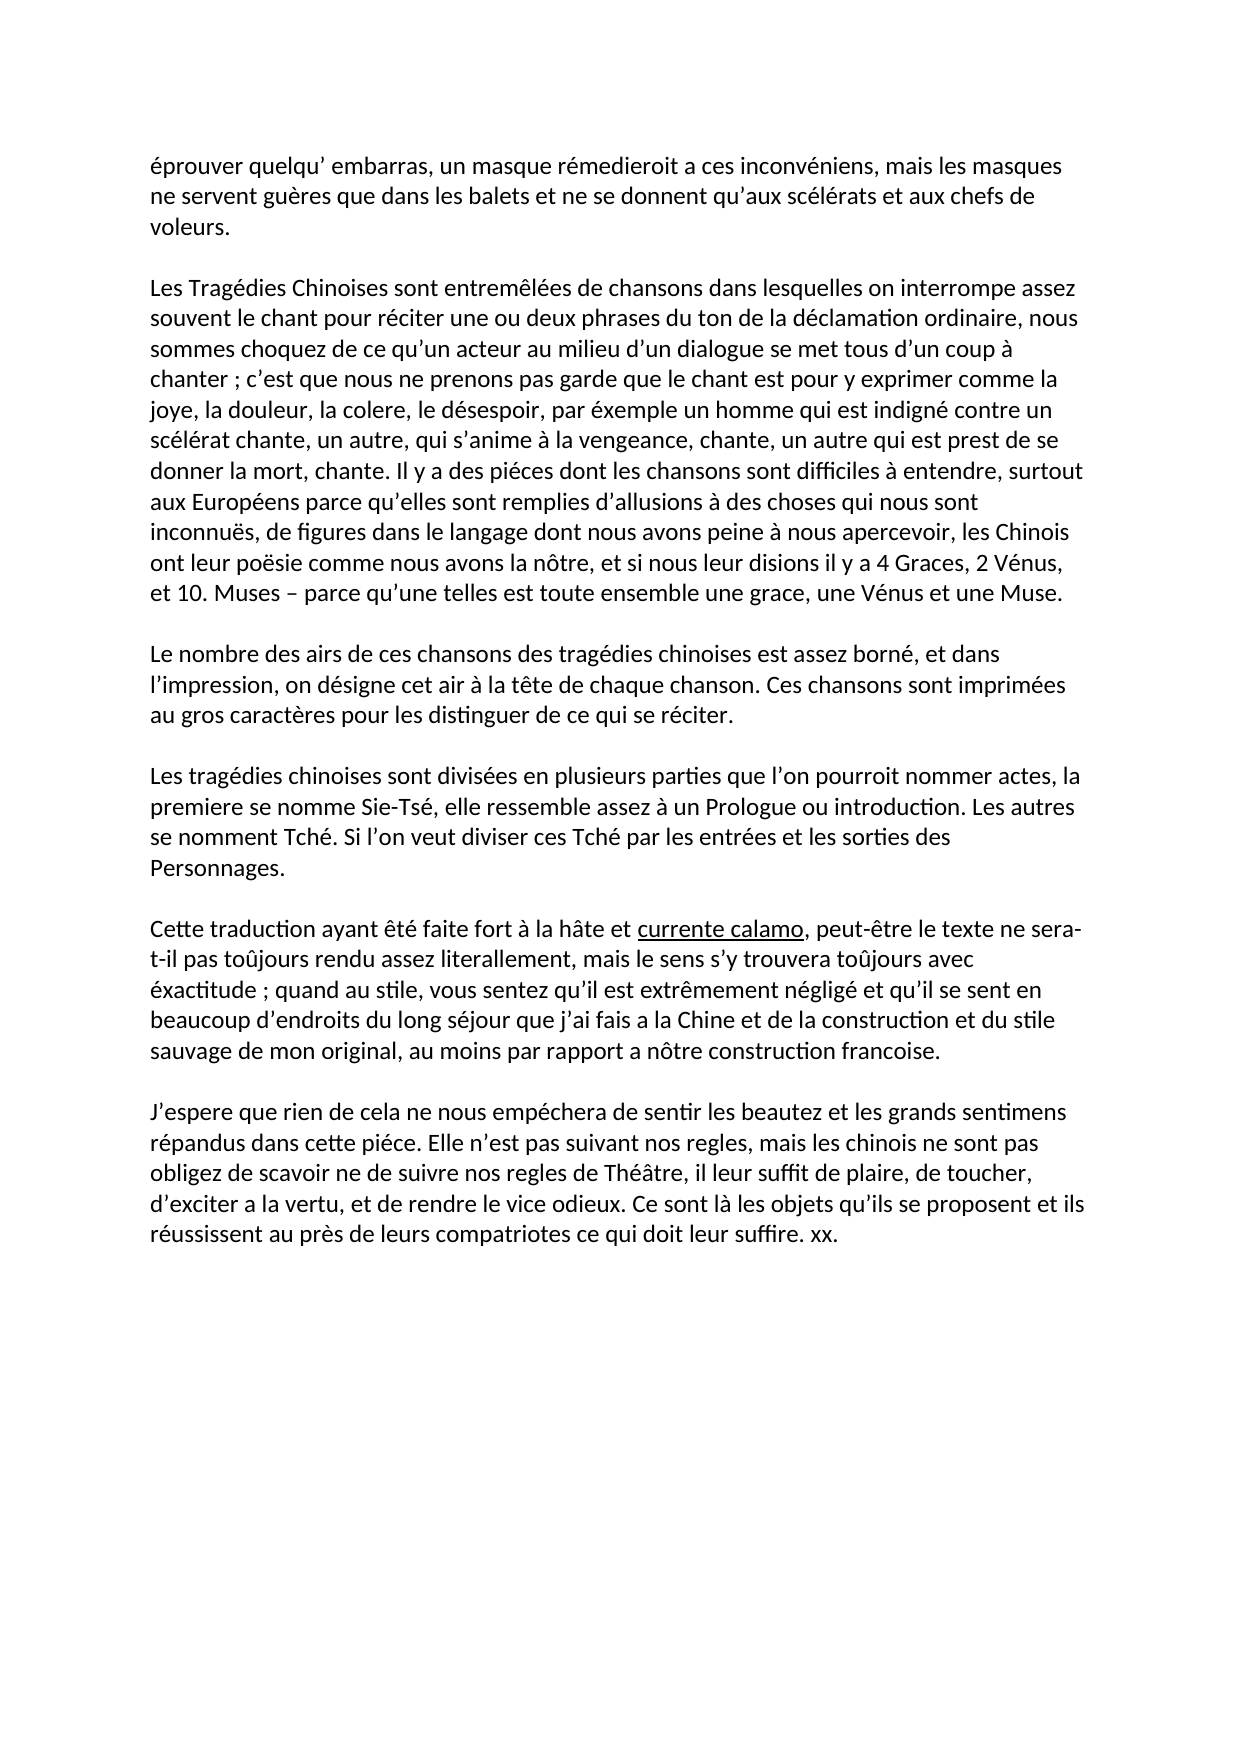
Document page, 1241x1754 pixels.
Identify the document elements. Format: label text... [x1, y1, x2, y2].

text J’espere que rien de cela ne nous empéchera de sentir les beautez et les grands sentimens répandus dans cette piéce. Elle n’est pas suivant nos regles, mais les chinois ne sont pas obligez de scavoir ne de suivre nos regles de Théâtre, il leur suffit de plaire, de toucher, d’exciter a la vertu, et de rendre le vice odieux. Ce sont là les objets qu’ils se proposent et ils réussissent au près de leurs compatriotes ce qui doit leur suffire. xx. [150, 1096, 1090, 1249]
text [150, 150, 1090, 242]
text Cette traduction ayant êté faite fort à la hâte et currente calamo, peut-être le texte ne sera-t-il pas toûjours rendu assez literallement, mais le sens s’y trouvera toûjours avec éxactitude ; quand au stile, vous sentez qu’il est extrêmement négligé et qu’il se sent en beaucoup d’endroits du long séjour que j’ai fais a la Chine et de la construction et du stile sauvage de mon original, au moins par rapport a nôtre construction francoise. [150, 913, 1090, 1066]
text Le nombre des airs de ces chansons des tragédies chinoises est assez borné, et dans l’impression, on désigne cet air à la tête de chaque chanson. Ces chansons sont imprimées au gros caractères pour les distinguer de ce qui se réciter. [150, 638, 1090, 730]
text Les tragédies chinoises sont divisées en plusieurs parties que l’on pourroit nommer actes, la premiere se nomme Sie-Tsé, elle ressemble assez à un Prologue ou introduction. Les autres se nomment Tché. Si l’on veut diviser ces Tché par les entrées et les sorties des Personnages. [150, 760, 1090, 882]
text Les Tragédies Chinoises sont entremêlées de chansons dans lesquelles on interrompe assez souvent le chant pour réciter une ou deux phrases du ton de la déclamation ordinaire, nous sommes choquez de ce qu’un acteur au milieu d’un dialogue se met tous d’un coup à chanter ; c’est que nous ne prenons pas garde que le chant est pour y exprimer comme la joye, la douleur, la colere, le désespoir, par éxemple un homme qui est indigné contre un scélérat chante, un autre, qui s’anime à la vengeance, chante, un autre qui est prest de se donner la mort, chante. Il y a des piéces dont les chansons sont difficiles à entendre, surtout aux Européens parce qu’elles sont remplies d’allusions à des choses qui nous sont inconnuës, de figures dans le langage dont nous avons peine à nous apercevoir, les Chinois ont leur poësie comme nous avons la nôtre, et si nous leur disions il y a 4 Graces, 2 Vénus, et 10. Muses – parce qu’une telles est toute ensemble une grace, une Vénus et une Muse. [150, 272, 1090, 608]
